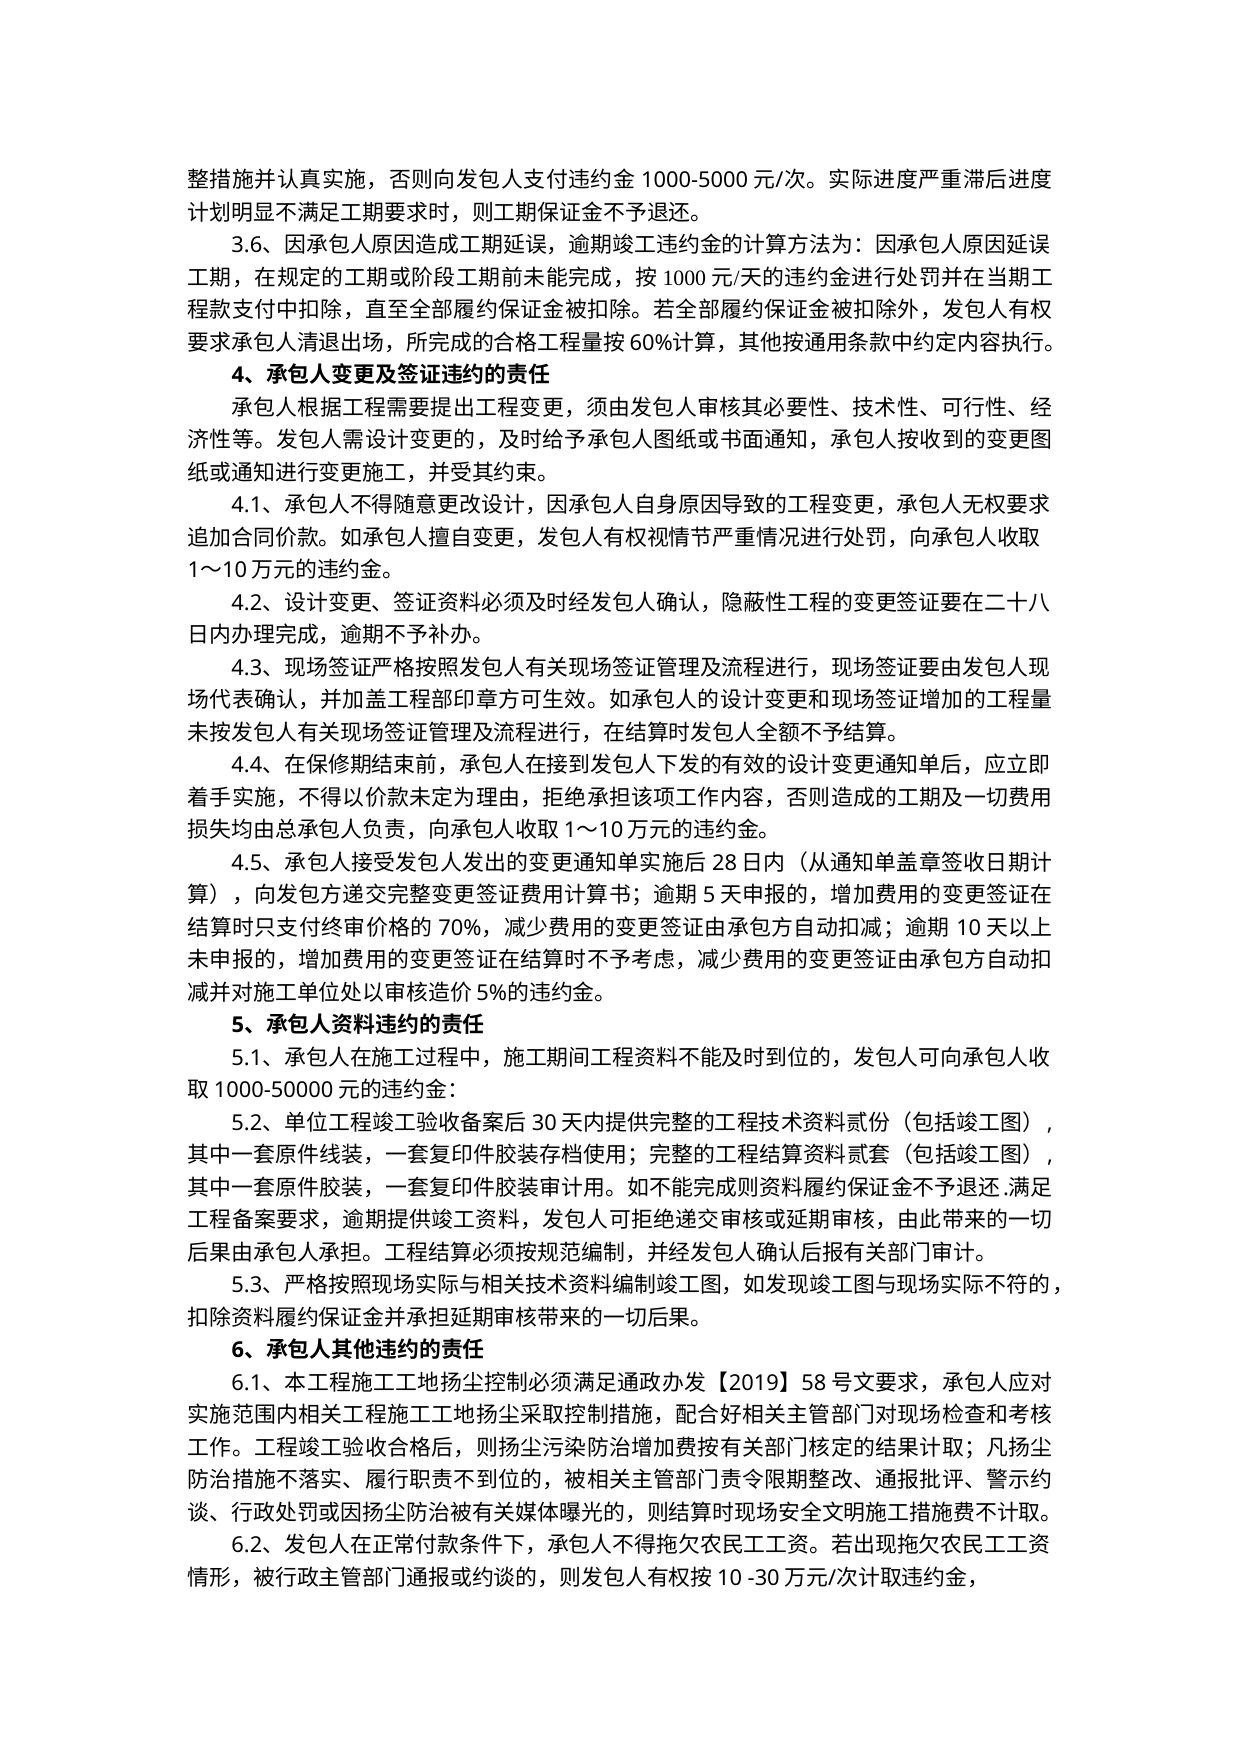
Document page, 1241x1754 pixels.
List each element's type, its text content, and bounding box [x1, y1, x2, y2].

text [187, 162, 1053, 227]
text 4、承包人变更及签证违约的责任 [187, 357, 1053, 389]
text 6.2、发包人在正常付款条件下，承包人不得拖欠农民工工资。若出现拖欠农民工工资情形，被行政主管部门通报或约谈的，则发包人有权按10 -30万元/次计取违约金， [187, 1527, 1053, 1592]
text 4.3、现场签证严格按照发包人有关现场签证管理及流程进行，现场签证要由发包人现场代表确认，并加盖工程部印章方可生效。如承包人的设计变更和现场签证增加的工程量未按发包人有关现场签证管理及流程进行，在结算时发包人全额不予结算。 [187, 649, 1053, 747]
text 5.1、承包人在施工过程中，施工期间工程资料不能及时到位的，发包人可向承包人收取1000-50000元的违约金： [187, 1039, 1053, 1104]
text 5.2、单位工程竣工验收备案后30天内提供完整的工程技术资料贰份（包括竣工图）,其中一套原件线装，一套复印件胶装存档使用；完整的工程结算资料贰套（包括竣工图）,其中一套原件胶装，一套复印件胶装审计用。如不能完成则资料履约保证金不予退还.满足工程备案要求，逾期提供竣工资料，发包人可拒绝递交审核或延期审核，由此带来的一切后果由承包人承担。工程结算必须按规范编制，并经发包人确认后报有关部门审计。 [187, 1104, 1053, 1267]
text 6、承包人其他违约的责任 [187, 1332, 1053, 1364]
text 承包人根据工程需要提出工程变更，须由发包人审核其必要性、技术性、可行性、经济性等。发包人需设计变更的，及时给予承包人图纸或书面通知，承包人按收到的变更图纸或通知进行变更施工，并受其约束。 [187, 389, 1053, 487]
text 4.2、设计变更、签证资料必须及时经发包人确认，隐蔽性工程的变更签证要在二十八日内办理完成，逾期不予补办。 [187, 584, 1053, 649]
text 6.1、本工程施工工地扬尘控制必须满足通政办发【2019】58号文要求，承包人应对实施范围内相关工程施工工地扬尘采取控制措施，配合好相关主管部门对现场检查和考核工作。工程竣工验收合格后，则扬尘污染防治增加费按有关部门核定的结果计取；凡扬尘防治措施不落实、履行职责不到位的，被相关主管部门责令限期整改、通报批评、警示约谈、行政处罚或因扬尘防治被有关媒体曝光的，则结算时现场安全文明施工措施费不计取。 [187, 1364, 1053, 1527]
text 4.1、承包人不得随意更改设计，因承包人自身原因导致的工程变更，承包人无权要求追加合同价款。如承包人擅自变更，发包人有权视情节严重情况进行处罚，向承包人收取1～10万元的违约金。 [187, 487, 1053, 584]
text 5、承包人资料违约的责任 [187, 1007, 1053, 1039]
text 5.3、严格按照现场实际与相关技术资料编制竣工图，如发现竣工图与现场实际不符的，扣除资料履约保证金并承担延期审核带来的一切后果。 [187, 1267, 1053, 1332]
text 4.4、在保修期结束前，承包人在接到发包人下发的有效的设计变更通知单后，应立即着手实施，不得以价款未定为理由，拒绝承担该项工作内容，否则造成的工期及一切费用损失均由总承包人负责，向承包人收取1～10万元的违约金。 [187, 747, 1053, 844]
text 3.6、因承包人原因造成工期延误，逾期竣工违约金的计算方法为：因承包人原因延误工期，在规定的工期或阶段工期前未能完成，按1000元/天的违约金进行处罚并在当期工程款支付中扣除，直至全部履约保证金被扣除。若全部履约保证金被扣除外，发包人有权要求承包人清退出场，所完成的合格工程量按60%计算，其他按通用条款中约定内容执行。 [187, 227, 1053, 357]
text 4.5、承包人接受发包人发出的变更通知单实施后28日内（从通知单盖章签收日期计算），向发包方递交完整变更签证费用计算书；逾期5天申报的，增加费用的变更签证在结算时只支付终审价格的70%，减少费用的变更签证由承包方自动扣减；逾期10天以上未申报的，增加费用的变更签证在结算时不予考虑，减少费用的变更签证由承包方自动扣减并对施工单位处以审核造价5%的违约金。 [187, 844, 1053, 1007]
